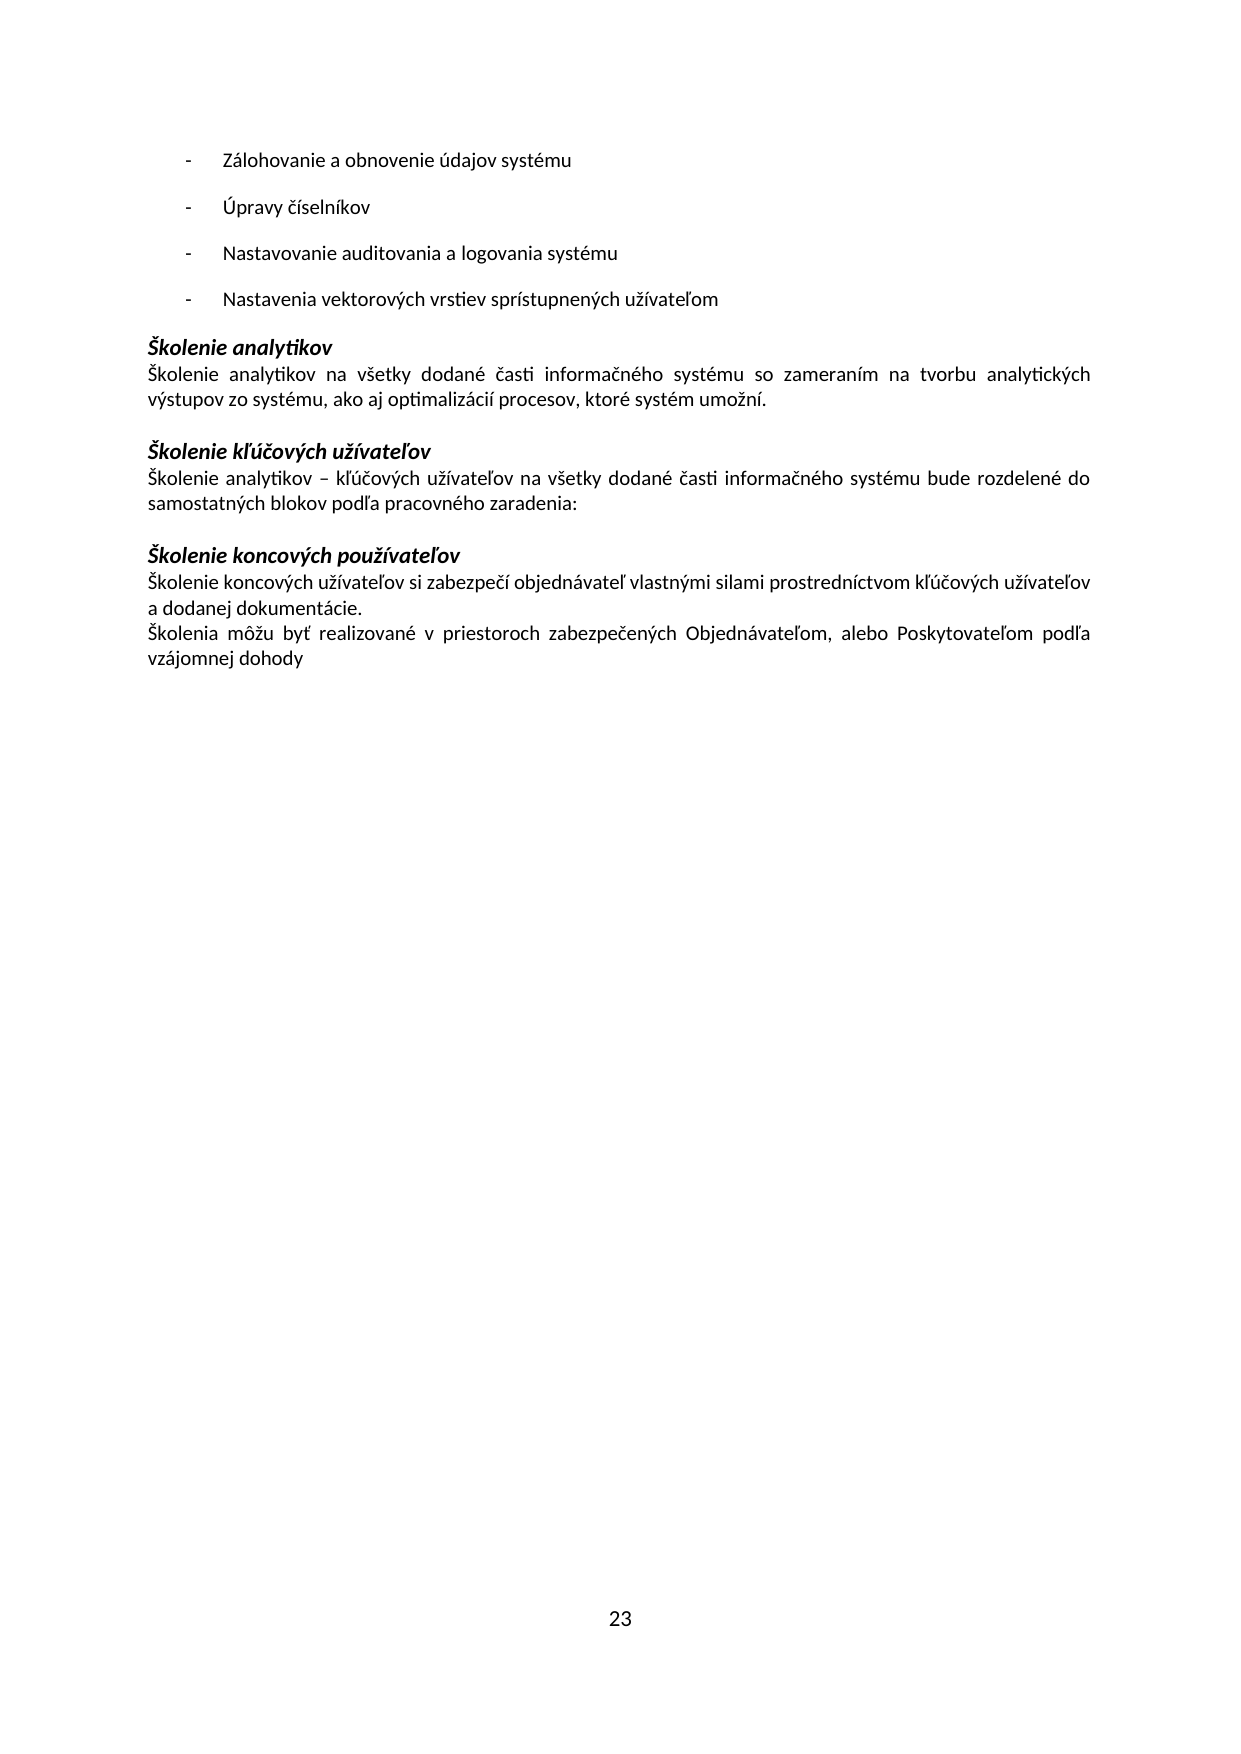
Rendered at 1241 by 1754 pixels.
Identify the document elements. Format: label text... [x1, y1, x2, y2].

list Nastavenia vektorových vrstiev sprístupnených užívateľom [185, 286, 1092, 312]
text Školenie analytikov na všetky dodané časti informačného systému so zameraním na tvorbu analytických výstupov zo systému, ako aj optimalizácií procesov, ktoré systém umožní. [148, 361, 1092, 412]
list Nastavovanie auditovania a logovania systému [185, 240, 1092, 266]
list Zálohovanie a obnovenie údajov systému [185, 148, 1092, 173]
text Školenie koncových používateľov [148, 541, 1092, 569]
text Školenie kľúčových užívateľov [148, 437, 1092, 465]
text Školenie koncových užívateľov si zabezpečí objednávateľ vlastnými silami prostredníctvom kľúčových užívateľov a dodanej dokumentácie. [148, 569, 1092, 620]
text Školenie analytikov – kľúčových užívateľov na všetky dodané časti informačného systému bude rozdelené do samostatných blokov podľa pracovného zaradenia: [148, 465, 1092, 516]
text Školenia môžu byť realizované v priestoroch zabezpečených Objednávateľom, alebo Poskytovateľom podľa vzájomnej dohody [148, 620, 1092, 671]
list Úpravy číselníkov [185, 194, 1092, 219]
text Školenie analytikov [148, 333, 1092, 361]
